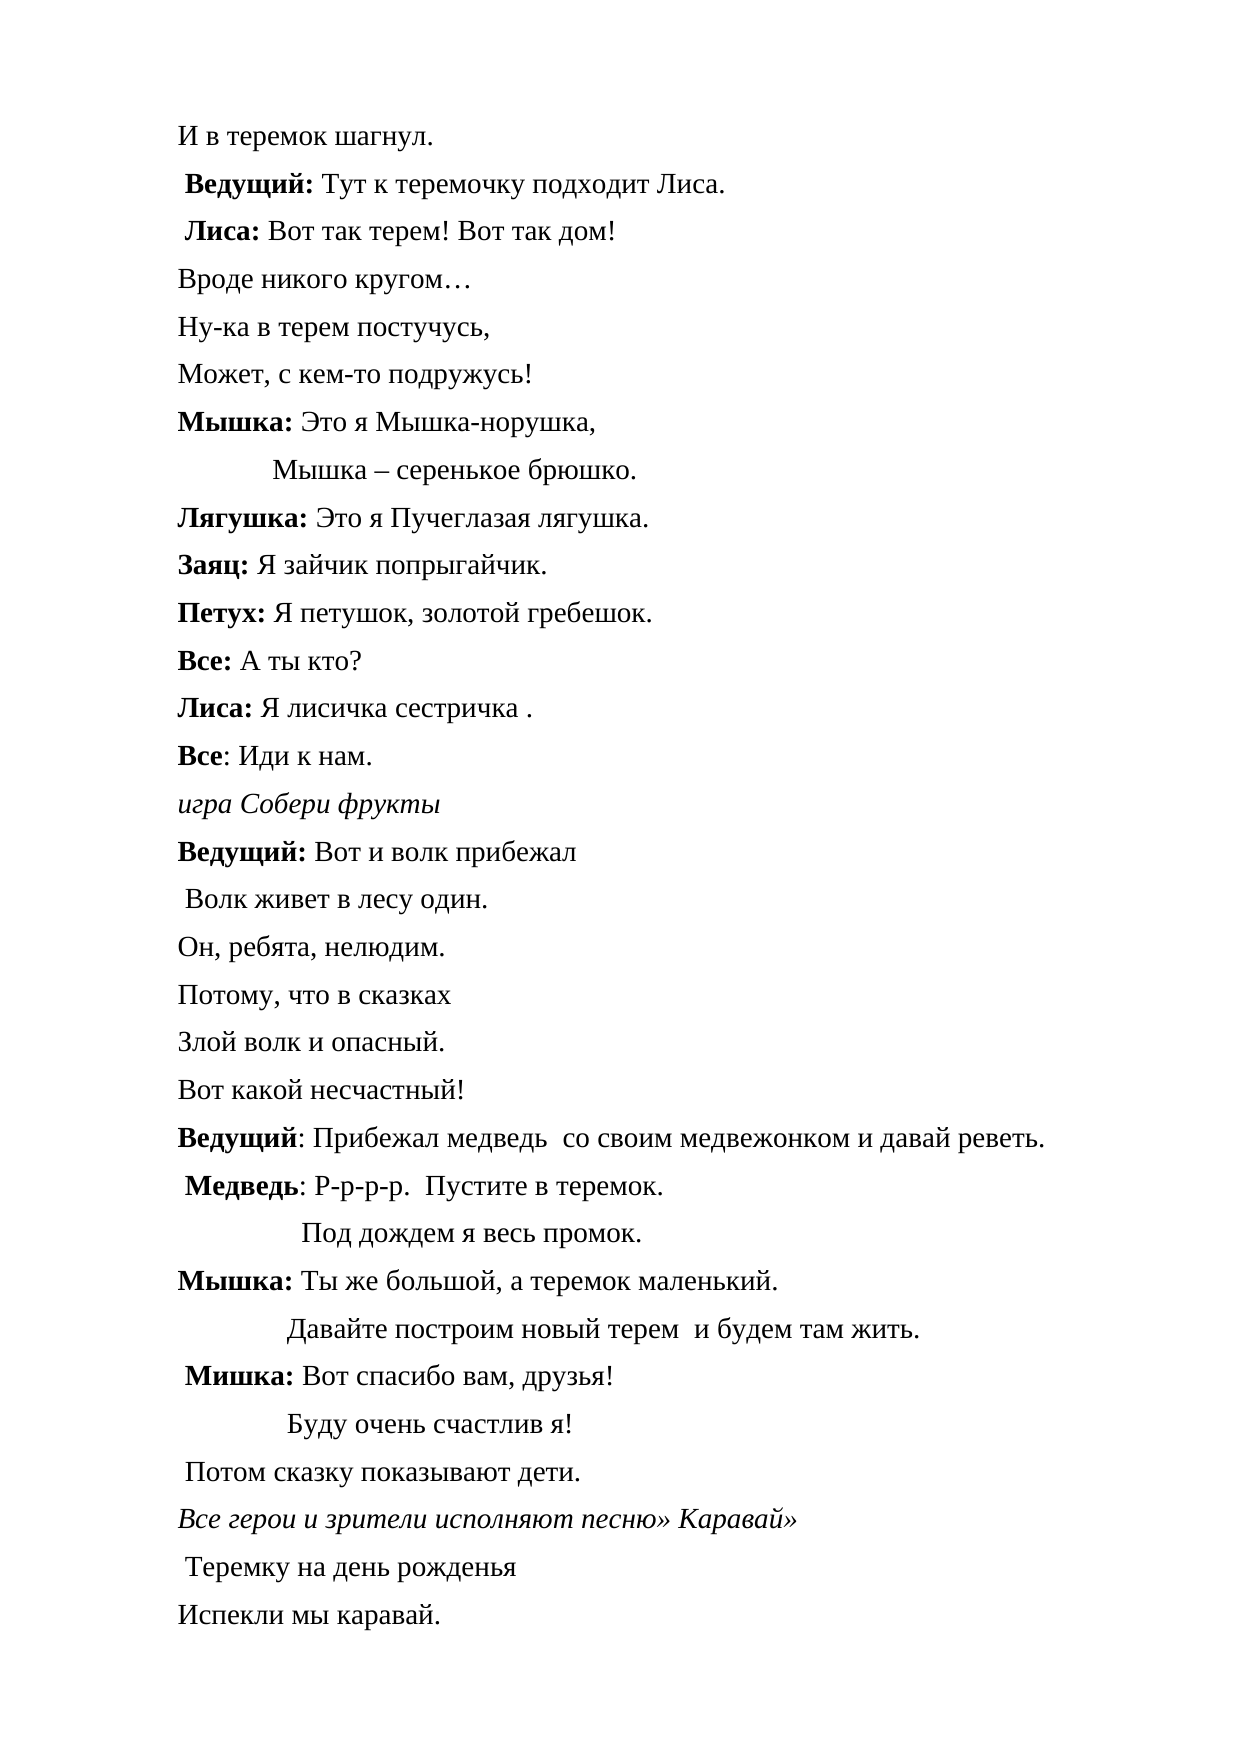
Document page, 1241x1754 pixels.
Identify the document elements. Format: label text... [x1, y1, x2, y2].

text Мышка: Ты же большой, а теремок маленький. [177, 1263, 1152, 1297]
text Медведь: Р-р-р-р. Пустите в теремок. [177, 1168, 1152, 1201]
text Теремку на день рожденья [177, 1549, 1152, 1583]
text Лиса: Вот так терем! Вот так дом! [177, 213, 1152, 247]
text Лягушка: Это я Пучеглазая лягушка. [177, 500, 1152, 533]
text Давайте построим новый терем и будем там жить. [177, 1311, 1152, 1344]
text Мышка – серенькое брюшко. [177, 452, 1152, 486]
text Испекли мы каравай. [177, 1597, 1152, 1631]
text игра Собери фрукты [177, 786, 1152, 819]
text Может, с кем-то подружусь! [177, 357, 1152, 390]
text Потому, что в сказках [177, 977, 1152, 1010]
text Петух: Я петушок, золотой гребешок. [177, 595, 1152, 629]
text Мышка: Это я Мышка-норушка, [177, 404, 1152, 438]
text Буду очень счастлив я! [177, 1406, 1152, 1440]
text Лиса: Я лисичка сестричка . [177, 691, 1152, 724]
text Ну-ка в терем постучусь, [177, 309, 1152, 342]
text Все: А ты кто? [177, 643, 1152, 676]
text Ведущий: Вот и волк прибежал [177, 834, 1152, 867]
text Все: Иди к нам. [177, 738, 1152, 772]
text Потом сказку показывают дети. [177, 1454, 1152, 1487]
text Ведущий: Тут к теремочку подходит Лиса. [177, 166, 1152, 199]
text Вот какой несчастный! [177, 1072, 1152, 1106]
text Заяц: Я зайчик попрыгайчик. [177, 547, 1152, 581]
text И в теремок шагнул. [177, 118, 1152, 152]
text Мишка: Вот спасибо вам, друзья! [177, 1358, 1152, 1392]
text Ведущий: Прибежал медведь со своим медвежонком и давай реветь. [177, 1120, 1152, 1153]
text Злой волк и опасный. [177, 1024, 1152, 1058]
text Под дождем я весь промок. [177, 1215, 1152, 1249]
text Вроде никого кругом… [177, 261, 1152, 295]
text Он, ребята, нелюдим. [177, 929, 1152, 963]
text Волк живет в лесу один. [177, 881, 1152, 915]
text Все герои и зрители исполняют песню» Каравай» [177, 1502, 1152, 1535]
